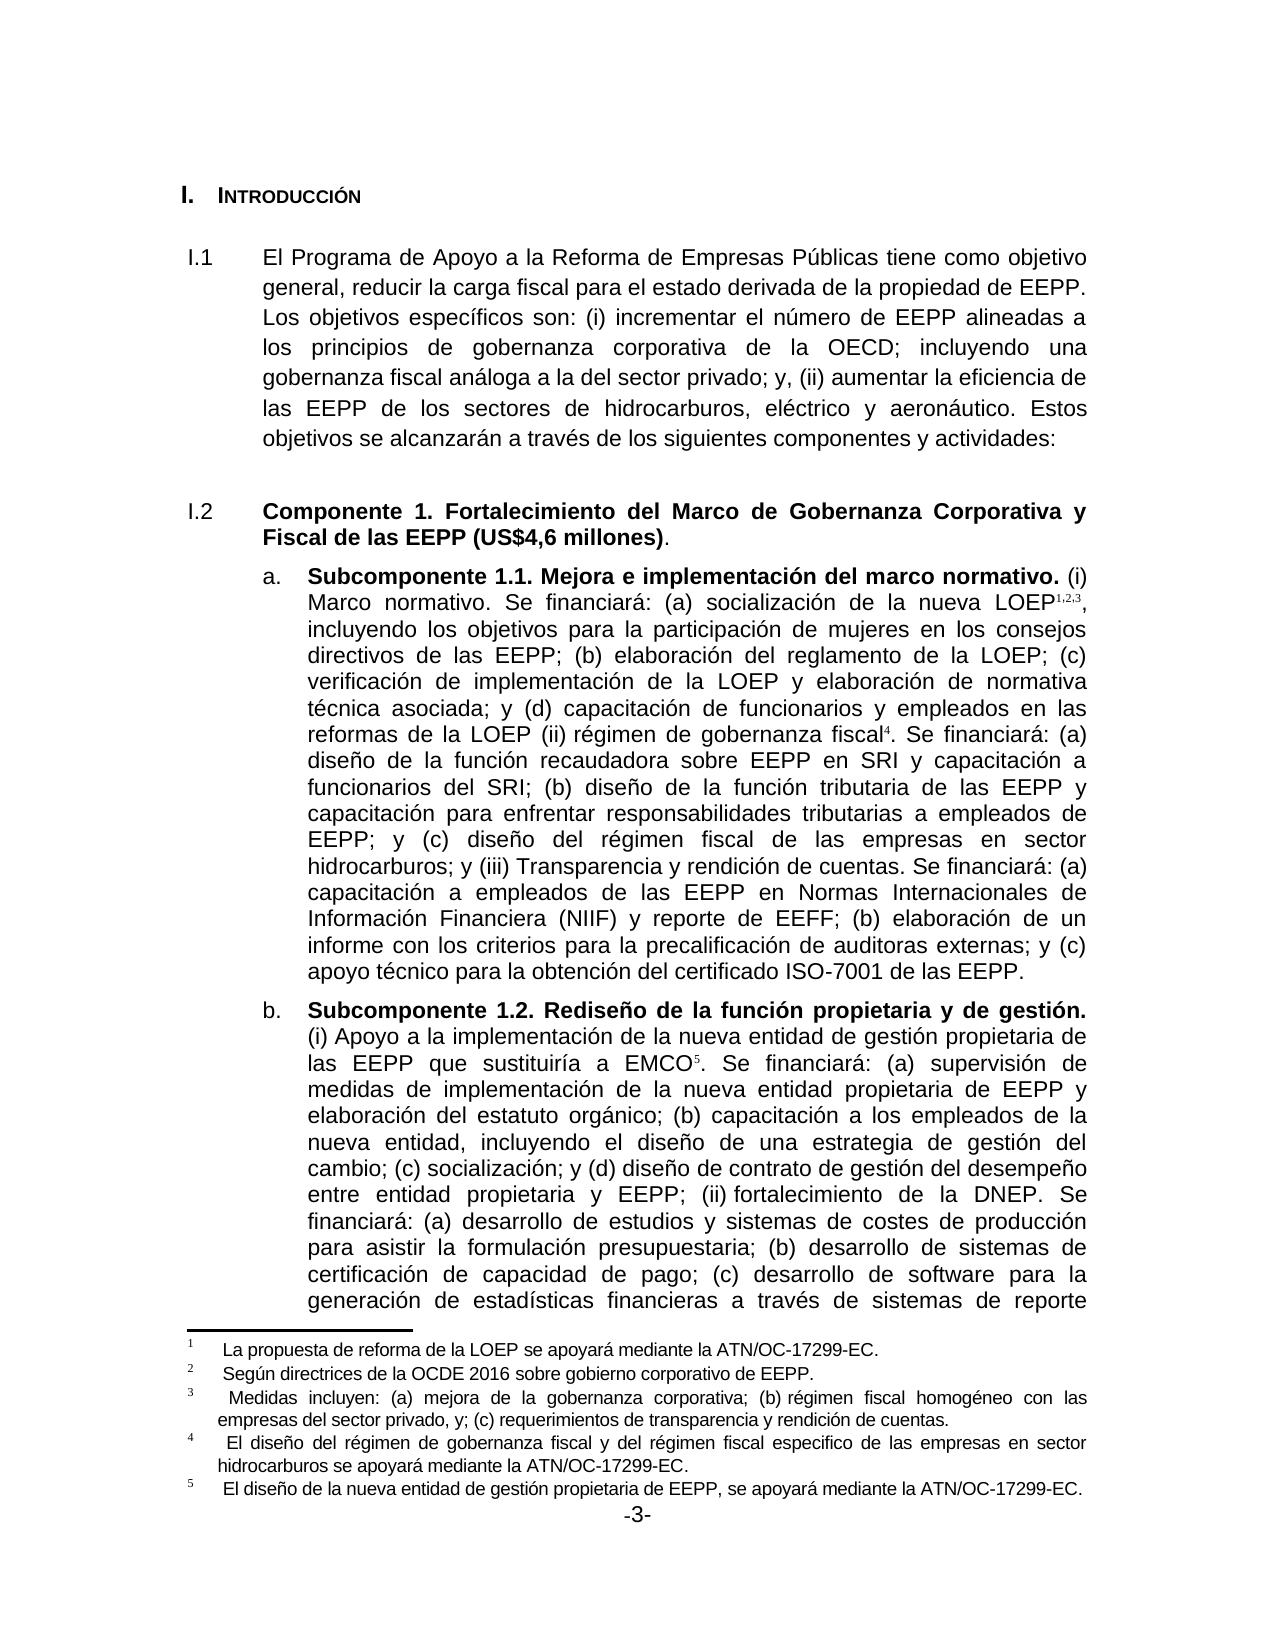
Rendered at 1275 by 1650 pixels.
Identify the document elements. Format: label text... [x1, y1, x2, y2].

list Subcomponente 1.1. Mejora e implementación del marco normativo. (i) Marco normativo. Se financiará: (a) socialización de la nueva LOEP,,, incluyendo los objetivos para la participación de mujeres en los consejos directivos de las EEPP; (b) elaboración del reglamento de la LOEP; (c) verificación de implementación de la LOEP y elaboración de normativa técnica asociada; y (d) capacitación de funcionarios y empleados en las reformas de la LOEP (ii) régimen de gobernanza fiscal. Se financiará: (a) diseño de la función recaudadora sobre EEPP en SRI y capacitación a funcionarios del SRI; (b) diseño de la función tributaria de las EEPP y capacitación para enfrentar responsabilidades tributarias a empleados de EEPP; y (c) diseño del régimen fiscal de las empresas en sector hidrocarburos; y (iii) Transparencia y rendición de cuentas. Se financiará: (a) capacitación a empleados de las EEPP en Normas Internacionales de Información Financiera (NIIF) y reporte de EEFF; (b) elaboración de un informe con los criterios para la precalificación de auditoras externas; y (c) apoyo técnico para la obtención del certificado ISO-7001 de las EEPP. [262, 563, 1087, 984]
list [262, 997, 1087, 1313]
list Componente 1. Fortalecimiento del Marco de Gobernanza Corporativa y Fiscal de las EEPP (US$4,6 millones). [187, 498, 1087, 550]
subtitle Introducción [187, 180, 1087, 209]
list El Programa de Apoyo a la Reforma de Empresas Públicas tiene como objetivo general, reducir la carga fiscal para el estado derivada de la propiedad de EEPP. Los objetivos específicos son: (i) incrementar el número de EEPP alineadas a los principios de gobernanza corporativa de la OECD; incluyendo una gobernanza fiscal análoga a la del sector privado; y, (ii) aumentar la eficiencia de las EEPP de los sectores de hidrocarburos, eléctrico y aeronáutico. Estos objetivos se alcanzarán a través de los siguientes componentes y actividades: [187, 243, 1087, 451]
